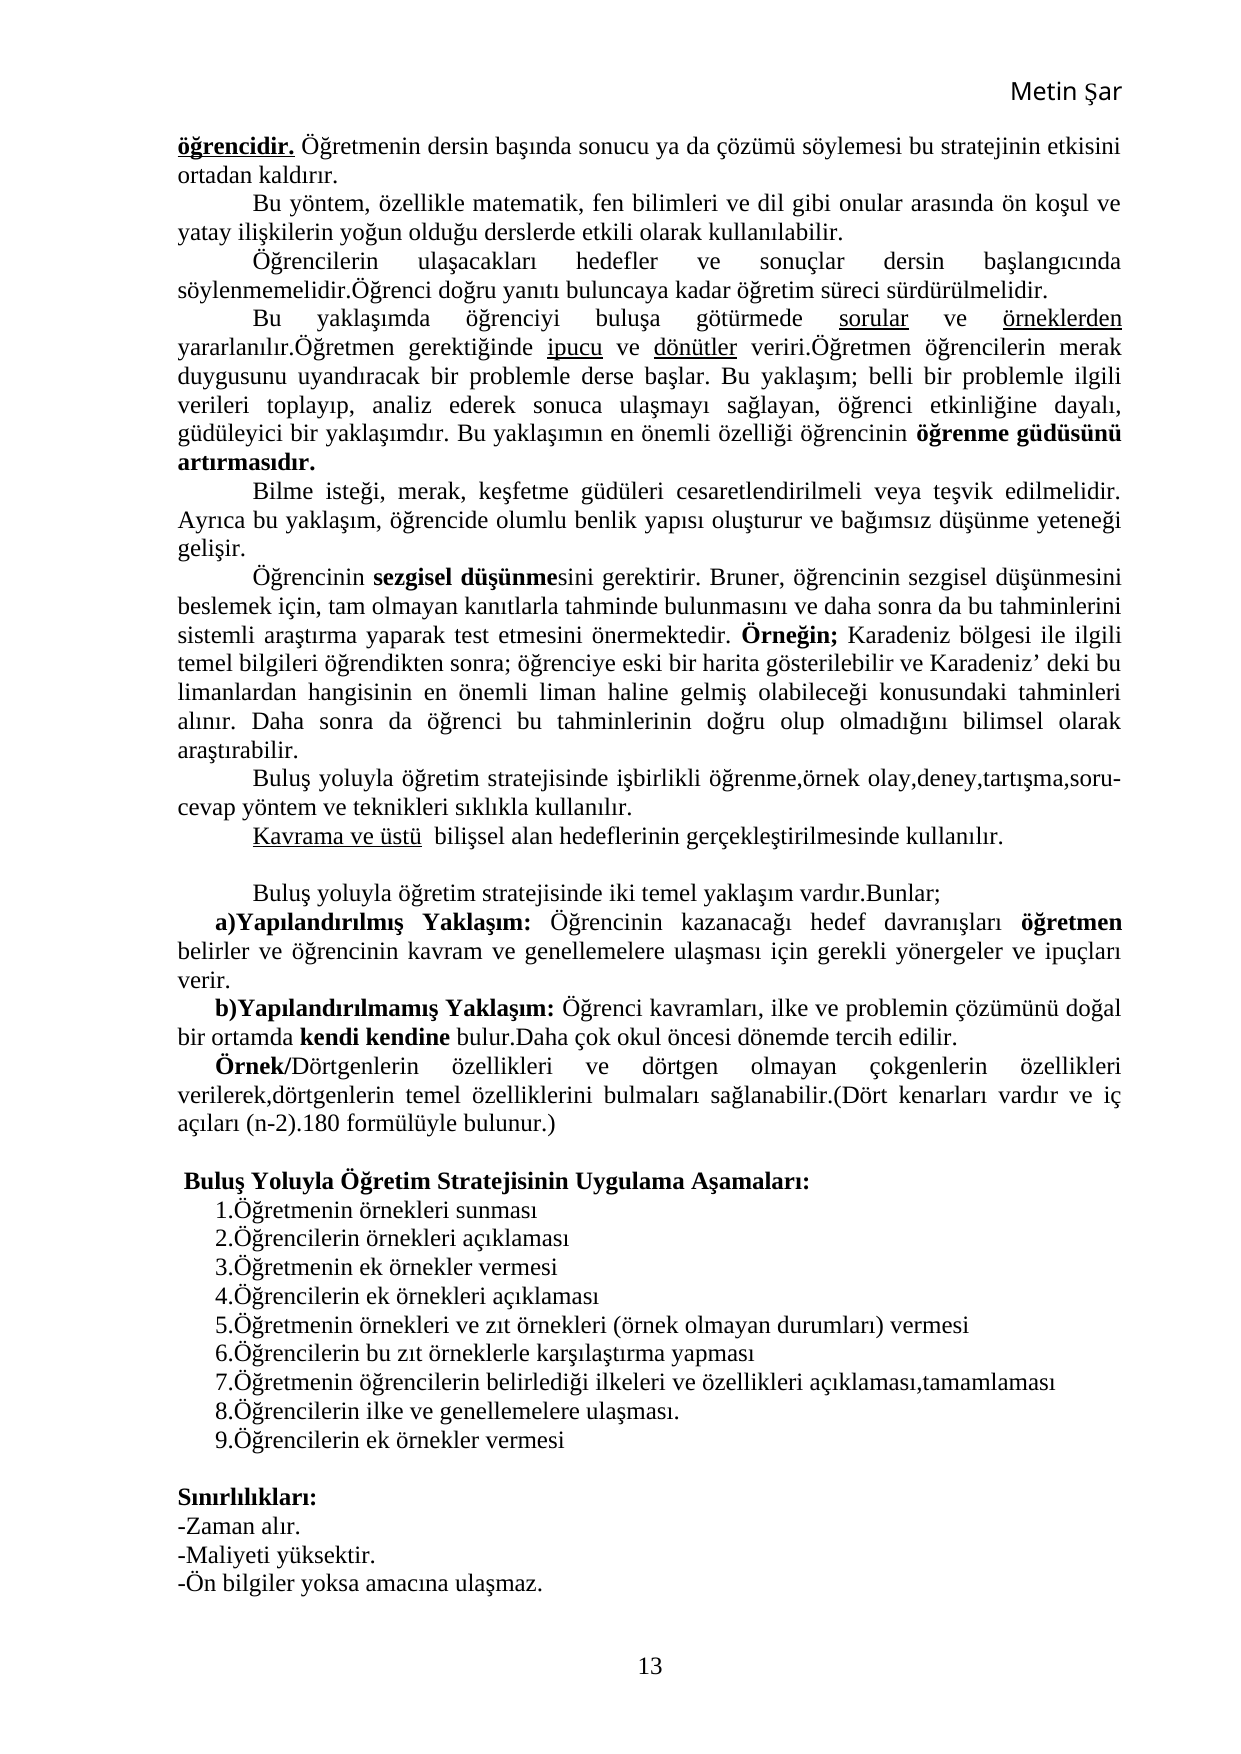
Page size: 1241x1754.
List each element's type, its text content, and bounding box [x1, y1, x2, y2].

text Öğrencinin sezgisel düşünmesini gerektirir. Bruner, öğrencinin sezgisel düşünmesini beslemek için, tam olmayan kanıtlarla tahminde bulunmasını ve daha sonra da bu tahminlerini sistemli araştırma yaparak test etmesini önermektedir. Örneğin; Karadeniz bölgesi ile ilgili temel bilgileri öğrendikten sonra; öğrenciye eski bir harita gösterilebilir ve Karadeniz’ deki bu limanlardan hangisinin en önemli liman haline gelmiş olabileceği konusundaki tahminleri alınır. Daha sonra da öğrenci bu tahminlerinin doğru olup olmadığını bilimsel olarak araştırabilir. [177, 562, 1122, 763]
text Kavrama ve üstü bilişsel alan hedeflerinin gerçekleştirilmesinde kullanılır. [177, 821, 1122, 850]
text Bilme isteği, merak, keşfetme güdüleri cesaretlendirilmeli veya teşvik edilmelidir. Ayrıca bu yaklaşım, öğrencide olumlu benlik yapısı oluşturur ve bağımsız düşünme yeteneği gelişir. [177, 476, 1122, 562]
text Buluş yoluyla öğretim stratejisinde işbirlikli öğrenme,örnek olay,deney,tartışma,soru-cevap yöntem ve teknikleri sıklıkla kullanılır. [177, 763, 1122, 821]
text 5.Öğretmenin örnekleri ve zıt örnekleri (örnek olmayan durumları) vermesi [215, 1310, 1122, 1338]
text 3.Öğretmenin ek örnekler vermesi [215, 1252, 1122, 1281]
text 8.Öğrencilerin ilke ve genellemelere ulaşması. [215, 1396, 1122, 1425]
text -Zaman alır. [177, 1511, 1122, 1540]
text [177, 131, 1122, 188]
text 2.Öğrencilerin örnekleri açıklaması [215, 1223, 1122, 1252]
text Buluş yoluyla öğretim stratejisinde iki temel yaklaşım vardır.Bunlar; [177, 878, 1122, 907]
text b)Yapılandırılmamış Yaklaşım: Öğrenci kavramları, ilke ve problemin çözümünü doğal bir ortamda kendi kendine bulur.Daha çok okul öncesi dönemde tercih edilir. [177, 993, 1122, 1051]
text 1.Öğretmenin örnekleri sunması [215, 1195, 1122, 1223]
text -Ön bilgiler yoksa amacına ulaşmaz. [177, 1568, 1122, 1597]
text 6.Öğrencilerin bu zıt örneklerle karşılaştırma yapması [215, 1338, 1122, 1367]
text Öğrencilerin ulaşacakları hedefler ve sonuçlar dersin başlangıcında söylenmemelidir.Öğrenci doğru yanıtı buluncaya kadar öğretim süreci sürdürülmelidir. [177, 246, 1122, 303]
text 9.Öğrencilerin ek örnekler vermesi [215, 1425, 1122, 1453]
text Bu yaklaşımda öğrenciyi buluşa götürmede sorular ve örneklerden yararlanılır.Öğretmen gerektiğinde ipucu ve dönütler veriri.Öğretmen öğrencilerin merak duygusunu uyandıracak bir problemle derse başlar. Bu yaklaşım; belli bir problemle ilgili verileri toplayıp, analiz ederek sonuca ulaşmayı sağlayan, öğrenci etkinliğine dayalı, güdüleyici bir yaklaşımdır. Bu yaklaşımın en önemli özelliği öğrencinin öğrenme güdüsünü artırmasıdır. [177, 303, 1122, 476]
text -Maliyeti yüksektir. [177, 1540, 1122, 1568]
text a)Yapılandırılmış Yaklaşım: Öğrencinin kazanacağı hedef davranışları öğretmen belirler ve öğrencinin kavram ve genellemelere ulaşması için gerekli yönergeler ve ipuçları verir. [177, 907, 1122, 993]
text Buluş Yoluyla Öğretim Stratejisinin Uygulama Aşamaları: [177, 1166, 1122, 1195]
text Bu yöntem, özellikle matematik, fen bilimleri ve dil gibi onular arasında ön koşul ve yatay ilişkilerin yoğun olduğu derslerde etkili olarak kullanılabilir. [177, 188, 1122, 246]
text Sınırlılıkları: [177, 1482, 1122, 1511]
text 4.Öğrencilerin ek örnekleri açıklaması [215, 1281, 1122, 1310]
text Örnek/Dörtgenlerin özellikleri ve dörtgen olmayan çokgenlerin özellikleri verilerek,dörtgenlerin temel özelliklerini bulmaları sağlanabilir.(Dört kenarları vardır ve iç açıları (n-2).180 formülüyle bulunur.) [177, 1051, 1122, 1137]
text 7.Öğretmenin öğrencilerin belirlediği ilkeleri ve özellikleri açıklaması,tamamlaması [215, 1367, 1122, 1396]
